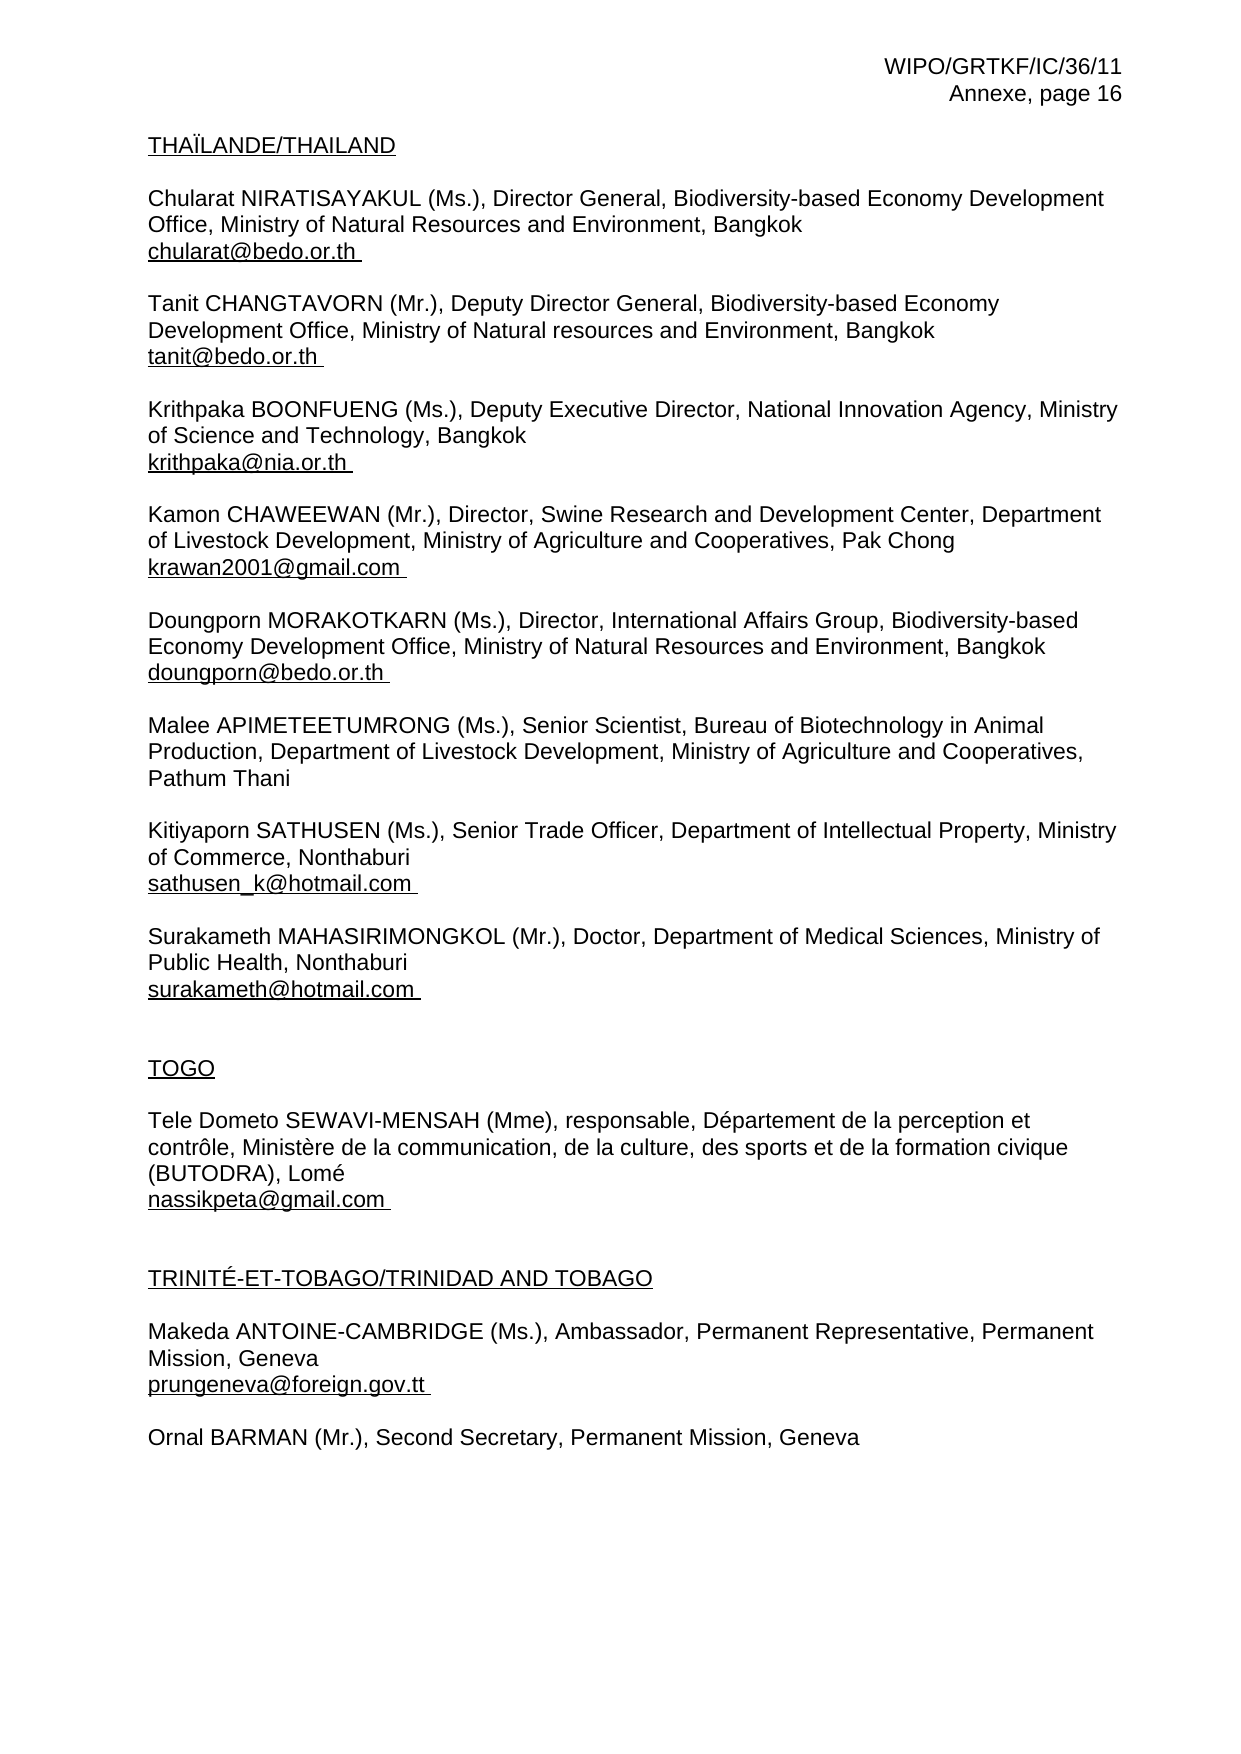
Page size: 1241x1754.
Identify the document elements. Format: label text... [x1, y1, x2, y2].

text Tele Dometo SEWAVI-MENSAH (Mme), responsable, Département de la perception et contrôle, Ministère de la communication, de la culture, des sports et de la formation civique (BUTODRA), Lomé [148, 1107, 1122, 1186]
text surakameth@hotmail.com [148, 976, 1122, 1002]
text TRINITÉ-ET-TOBAGO/TRINIDAD AND TOBAGO [148, 1265, 1122, 1292]
text TOGO [148, 1054, 1122, 1081]
text krithpaka@nia.or.th [148, 448, 1122, 475]
text krawan2001@gmail.com [148, 554, 1122, 580]
text sathusen_k@hotmail.com [148, 870, 1122, 896]
text chularat@bedo.or.th [148, 238, 1122, 264]
text Krithpaka BOONFUENG (Ms.), Deputy Executive Director, National Innovation Agency, Ministry of Science and Technology, Bangkok [148, 396, 1122, 448]
text Malee APIMETEETUMRONG (Ms.), Senior Scientist, Bureau of Biotechnology in Animal Production, Department of Livestock Development, Ministry of Agriculture and Cooperatives, Pathum Thani [148, 712, 1122, 791]
text Kamon CHAWEEWAN (Mr.), Director, Swine Research and Development Center, Department of Livestock Development, Ministry of Agriculture and Cooperatives, Pak Chong [148, 501, 1122, 554]
text Doungporn MORAKOTKARN (Ms.), Director, International Affairs Group, Biodiversity-based Economy Development Office, Ministry of Natural Resources and Environment, Bangkok [148, 607, 1122, 659]
text nassikpeta@gmail.com [148, 1186, 1122, 1213]
text doungporn@bedo.or.th [148, 659, 1122, 686]
text Ornal BARMAN (Mr.), Second Secretary, Permanent Mission, Geneva [148, 1423, 1122, 1450]
text Tanit CHANGTAVORN (Mr.), Deputy Director General, Biodiversity-based Economy Development Office, Ministry of Natural resources and Environment, Bangkok [148, 290, 1122, 343]
text Surakameth MAHASIRIMONGKOL (Mr.), Doctor, Department of Medical Sciences, Ministry of Public Health, Nonthaburi [148, 923, 1122, 976]
text Kitiyaporn SATHUSEN (Ms.), Senior Trade Officer, Department of Intellectual Property, Ministry of Commerce, Nonthaburi [148, 817, 1122, 870]
text tanit@bedo.or.th [148, 343, 1122, 369]
text Makeda ANTOINE-CAMBRIDGE (Ms.), Ambassador, Permanent Representative, Permanent Mission, Geneva [148, 1318, 1122, 1371]
text THAÏLANDE/THAILAND [148, 132, 1122, 158]
text prungeneva@foreign.gov.tt [148, 1371, 1122, 1397]
text Chularat NIRATISAYAKUL (Ms.), Director General, Biodiversity-based Economy Development Office, Ministry of Natural Resources and Environment, Bangkok [148, 185, 1122, 238]
